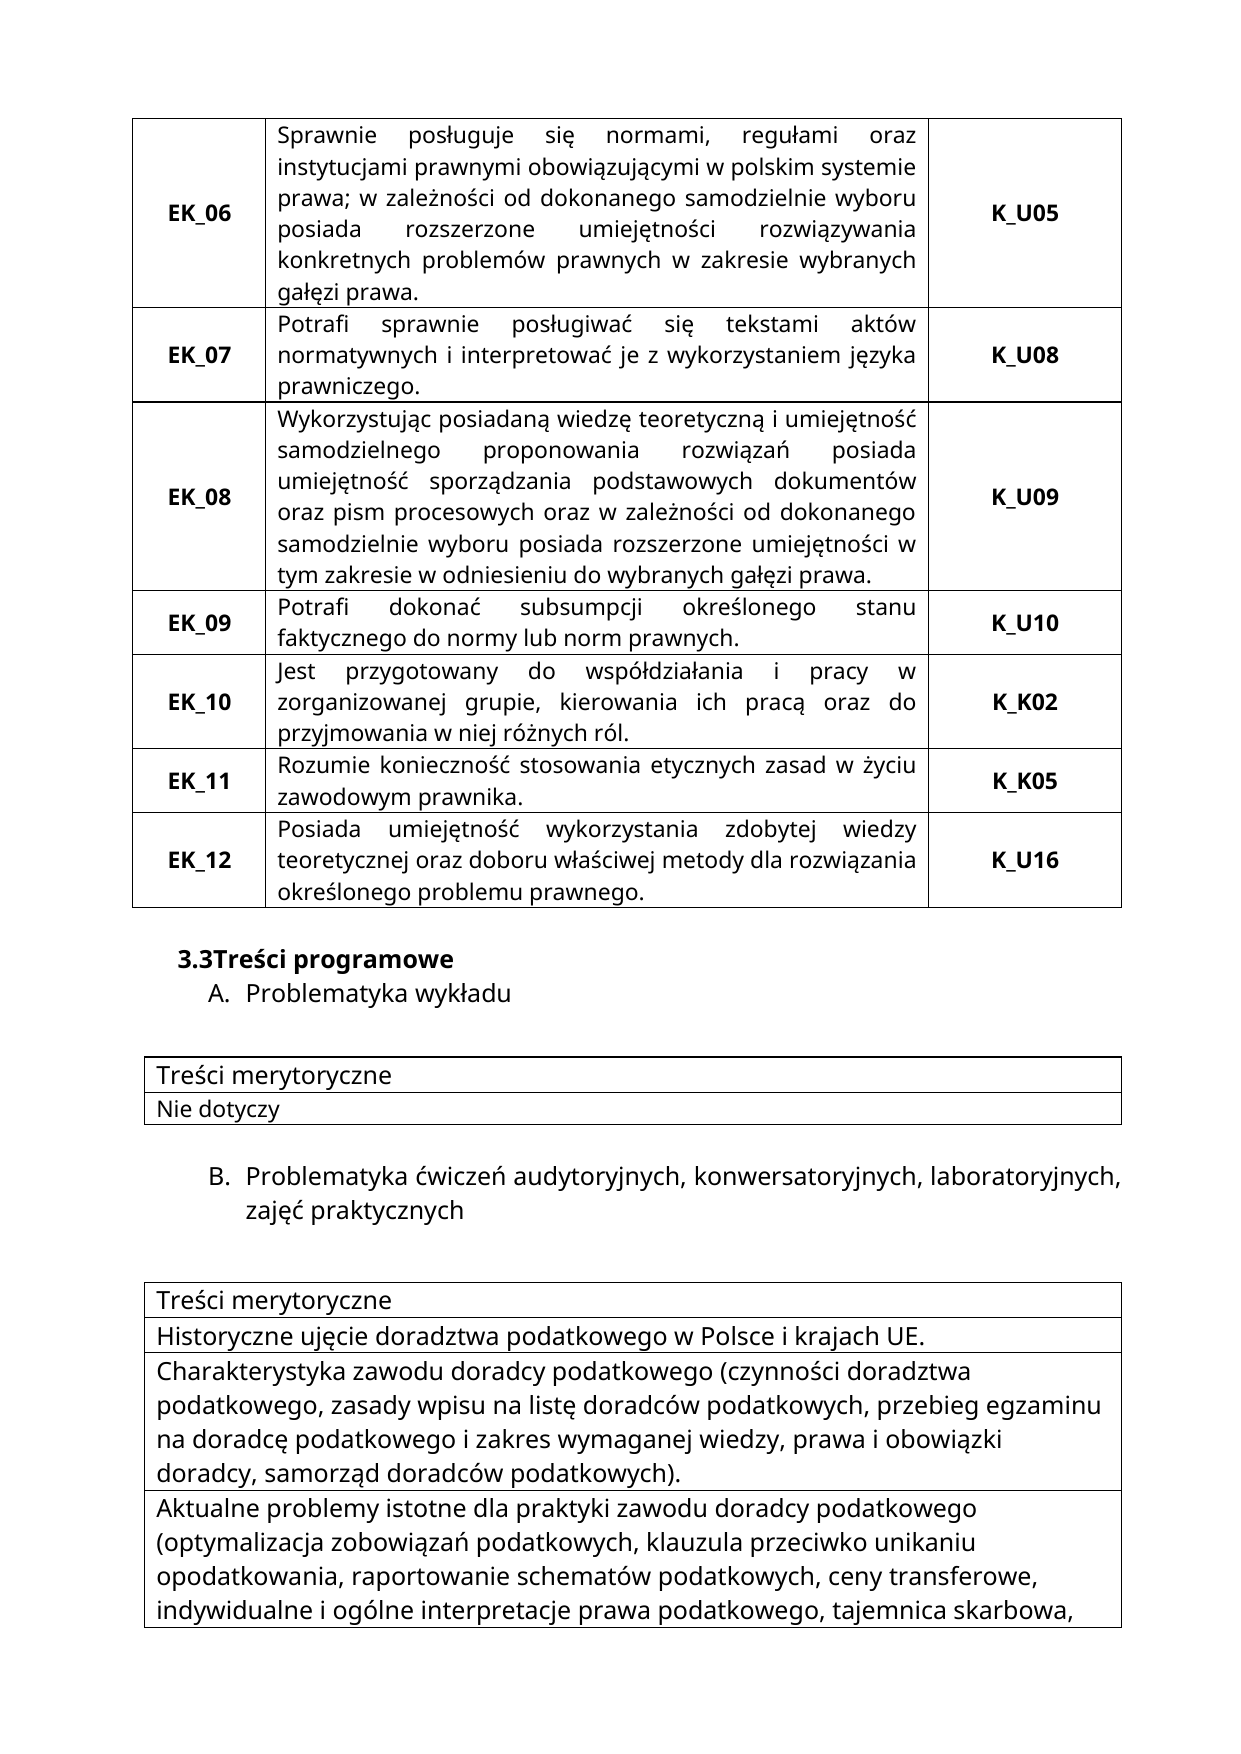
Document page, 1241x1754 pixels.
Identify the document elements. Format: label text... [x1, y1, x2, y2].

list 3.3Treści programowe [177, 942, 1122, 976]
table_cell EK_12 [133, 813, 265, 907]
table_cell Historyczne ujęcie doradztwa podatkowego w Polsce i krajach UE. [145, 1318, 1121, 1352]
table_cell K_K05 [929, 749, 1121, 812]
list Problematyka ćwiczeń audytoryjnych, konwersatoryjnych, laboratoryjnych, zajęć praktycznych [208, 1159, 1122, 1227]
table_cell K_K02 [929, 655, 1121, 748]
table_cell EK_06 [133, 119, 265, 307]
table_cell EK_11 [133, 749, 265, 812]
table_cell EK_10 [133, 655, 265, 748]
table_cell Jest przygotowany do współdziałania i pracy w zorganizowanej grupie, kierowania ich pracą oraz do przyjmowania w niej różnych ról. [266, 655, 928, 748]
table_cell K_U10 [929, 591, 1121, 653]
table_cell Posiada umiejętność wykorzystania zdobytej wiedzy teoretycznej oraz doboru właściwej metody dla rozwiązania określonego problemu prawnego. [266, 813, 928, 907]
table_cell Nie dotyczy [145, 1093, 1121, 1124]
table_cell Charakterystyka zawodu doradcy podatkowego (czynności doradztwa podatkowego, zasady wpisu na listę doradców podatkowych, przebieg egzaminu na doradcę podatkowego i zakres wymaganej wiedzy, prawa i obowiązki doradcy, samorząd doradców podatkowych). [145, 1353, 1121, 1489]
table_cell K_U05 [929, 119, 1121, 307]
table_cell Potrafi dokonać subsumpcji określonego stanu faktycznego do normy lub norm prawnych. [266, 591, 928, 653]
table_cell EK_07 [133, 308, 265, 401]
table_header Treści merytoryczne [145, 1283, 1121, 1317]
table_header Treści merytoryczne [145, 1058, 1121, 1092]
list Problematyka wykładu [208, 976, 1122, 1010]
table_cell EK_08 [133, 403, 265, 590]
table_cell K_U16 [929, 813, 1121, 907]
table_cell EK_09 [133, 591, 265, 653]
table_cell Wykorzystując posiadaną wiedzę teoretyczną i umiejętność samodzielnego proponowania rozwiązań posiada umiejętność sporządzania podstawowych dokumentów oraz pism procesowych oraz w zależności od dokonanego samodzielnie wyboru posiada rozszerzone umiejętności w tym zakresie w odniesieniu do wybranych gałęzi prawa. [266, 403, 928, 590]
table_cell Sprawnie posługuje się normami, regułami oraz instytucjami prawnymi obowiązującymi w polskim systemie prawa; w zależności od dokonanego samodzielnie wyboru posiada rozszerzone umiejętności rozwiązywania konkretnych problemów prawnych w zakresie wybranych gałęzi prawa. [266, 119, 928, 307]
table_cell K_U09 [929, 403, 1121, 590]
table_cell Rozumie konieczność stosowania etycznych zasad w życiu zawodowym prawnika. [266, 749, 928, 812]
table_cell K_U08 [929, 308, 1121, 401]
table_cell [145, 1491, 1121, 1627]
table_cell Potrafi sprawnie posługiwać się tekstami aktów normatywnych i interpretować je z wykorzystaniem języka prawniczego. [266, 308, 928, 401]
